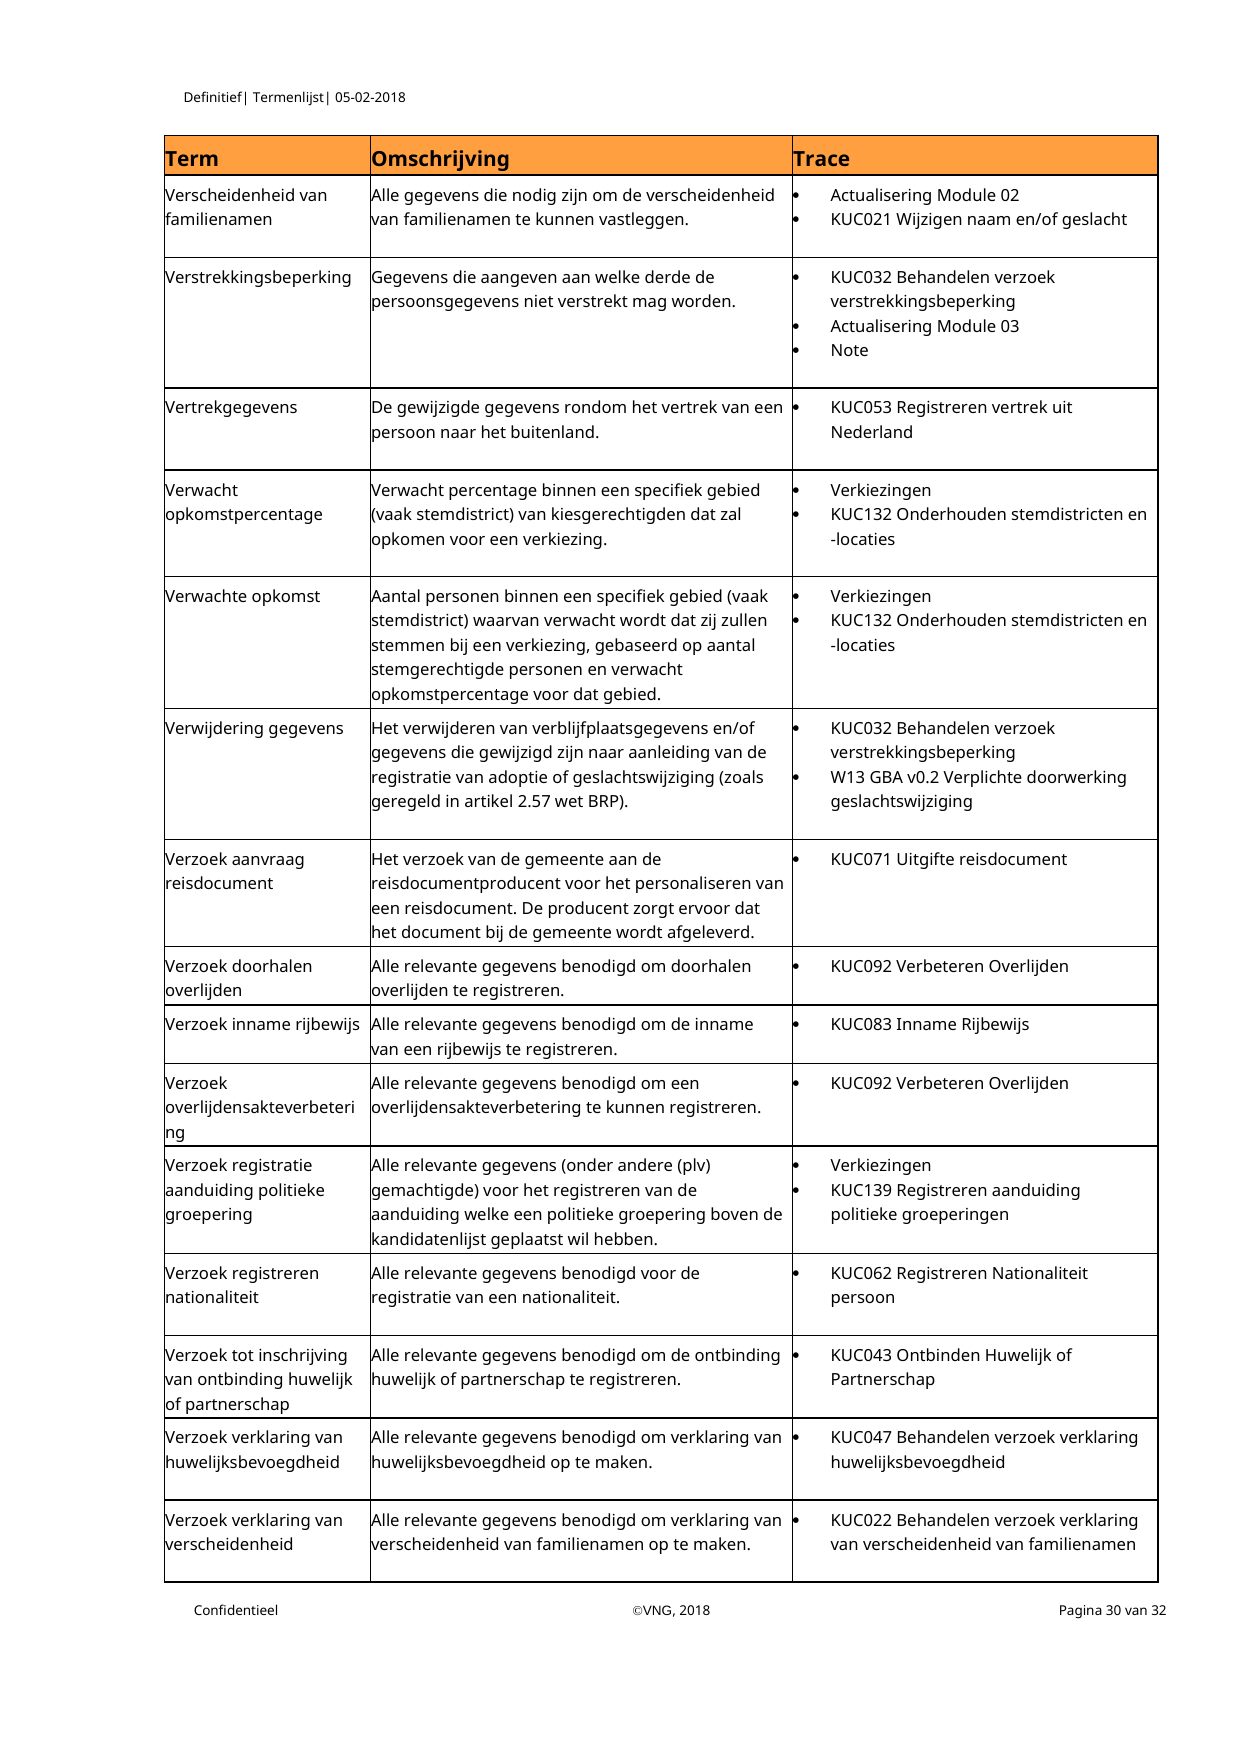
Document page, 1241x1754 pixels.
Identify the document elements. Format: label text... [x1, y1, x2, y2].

table_cell Verscheidenheid van familienamen [165, 176, 370, 256]
table_cell KUC032 Behandelen verzoek verstrekkingsbeperking Actualisering Module 03 Note [793, 258, 1157, 387]
table_cell KUC047 Behandelen verzoek verklaring huwelijksbevoegdheid [793, 1419, 1157, 1499]
table_cell Alle relevante gegevens benodigd om verklaring van verscheidenheid van familienamen op te maken. [371, 1501, 792, 1581]
table_cell Verkiezingen KUC132 Onderhouden stemdistricten en -locaties [793, 577, 1157, 707]
table_cell Verzoek verklaring van huwelijksbevoegdheid [165, 1419, 370, 1499]
table_cell Gegevens die aangeven aan welke derde de persoonsgegevens niet verstrekt mag worden. [371, 258, 792, 387]
table_cell Verzoek aanvraag reisdocument [165, 840, 370, 946]
table_cell Alle relevante gegevens benodigd om de ontbinding huwelijk of partnerschap te registreren. [371, 1336, 792, 1417]
table_cell Alle relevante gegevens benodigd om doorhalen overlijden te registreren. [371, 947, 792, 1004]
table_cell KUC092 Verbeteren Overlijden [793, 947, 1157, 1004]
table_cell Verwacht opkomstpercentage [165, 471, 370, 576]
table_header Trace [793, 136, 1157, 174]
table_header Omschrijving [371, 136, 792, 174]
table_cell KUC071 Uitgifte reisdocument [793, 840, 1157, 946]
table_cell KUC092 Verbeteren Overlijden [793, 1064, 1157, 1145]
table_cell Verwacht percentage binnen een specifiek gebied (vaak stemdistrict) van kiesgerechtigden dat zal opkomen voor een verkiezing. [371, 471, 792, 576]
table_cell KUC053 Registreren vertrek uit Nederland [793, 389, 1157, 469]
table_cell Verzoek verklaring van verscheidenheid [165, 1501, 370, 1581]
table_cell Alle relevante gegevens benodigd om de inname van een rijbewijs te registreren. [371, 1006, 792, 1062]
table_cell Verstrekkingsbeperking [165, 258, 370, 387]
table_cell Aantal personen binnen een specifiek gebied (vaak stemdistrict) waarvan verwacht wordt dat zij zullen stemmen bij een verkiezing, gebaseerd op aantal stemgerechtigde personen en verwacht opkomstpercentage voor dat gebied. [371, 577, 792, 707]
table_cell Het verzoek van de gemeente aan de reisdocumentproducent voor het personaliseren van een reisdocument. De producent zorgt ervoor dat het document bij de gemeente wordt afgeleverd. [371, 840, 792, 946]
table_cell Verzoek overlijdensakteverbetering [165, 1064, 370, 1145]
table_cell Verwachte opkomst [165, 577, 370, 707]
table_cell Actualisering Module 02 KUC021 Wijzigen naam en/of geslacht [793, 176, 1157, 256]
table_cell Verkiezingen KUC132 Onderhouden stemdistricten en -locaties [793, 471, 1157, 576]
table_cell De gewijzigde gegevens rondom het vertrek van een persoon naar het buitenland. [371, 389, 792, 469]
table_cell Alle relevante gegevens benodigd om verklaring van huwelijksbevoegdheid op te maken. [371, 1419, 792, 1499]
table_cell KUC062 Registreren Nationaliteit persoon [793, 1254, 1157, 1334]
table_cell Alle relevante gegevens (onder andere (plv) gemachtigde) voor het registreren van de aanduiding welke een politieke groepering boven de kandidatenlijst geplaatst wil hebben. [371, 1147, 792, 1252]
table_cell Verzoek tot inschrijving van ontbinding huwelijk of partnerschap [165, 1336, 370, 1417]
table_cell KUC043 Ontbinden Huwelijk of Partnerschap [793, 1336, 1157, 1417]
table_cell Verwijdering gegevens [165, 709, 370, 838]
table_cell Verzoek doorhalen overlijden [165, 947, 370, 1004]
table_cell Het verwijderen van verblijfplaatsgegevens en/of gegevens die gewijzigd zijn naar aanleiding van de registratie van adoptie of geslachtswijziging (zoals geregeld in artikel 2.57 wet BRP). [371, 709, 792, 838]
table_cell Alle gegevens die nodig zijn om de verscheidenheid van familienamen te kunnen vastleggen. [371, 176, 792, 256]
table_cell KUC083 Inname Rijbewijs [793, 1006, 1157, 1062]
table_cell Verzoek inname rijbewijs [165, 1006, 370, 1062]
table_cell Verzoek registratie aanduiding politieke groepering [165, 1147, 370, 1252]
table_cell Alle relevante gegevens benodigd voor de registratie van een nationaliteit. [371, 1254, 792, 1334]
table_cell Verzoek registreren nationaliteit [165, 1254, 370, 1334]
table_cell KUC022 Behandelen verzoek verklaring van verscheidenheid van familienamen [793, 1501, 1157, 1581]
table_cell Verkiezingen KUC139 Registreren aanduiding politieke groeperingen [793, 1147, 1157, 1252]
table_cell Vertrekgegevens [165, 389, 370, 469]
table_cell Alle relevante gegevens benodigd om een overlijdensakteverbetering te kunnen registreren. [371, 1064, 792, 1145]
table_header Term [165, 136, 370, 174]
table_cell KUC032 Behandelen verzoek verstrekkingsbeperking W13 GBA v0.2 Verplichte doorwerking geslachtswijziging [793, 709, 1157, 838]
